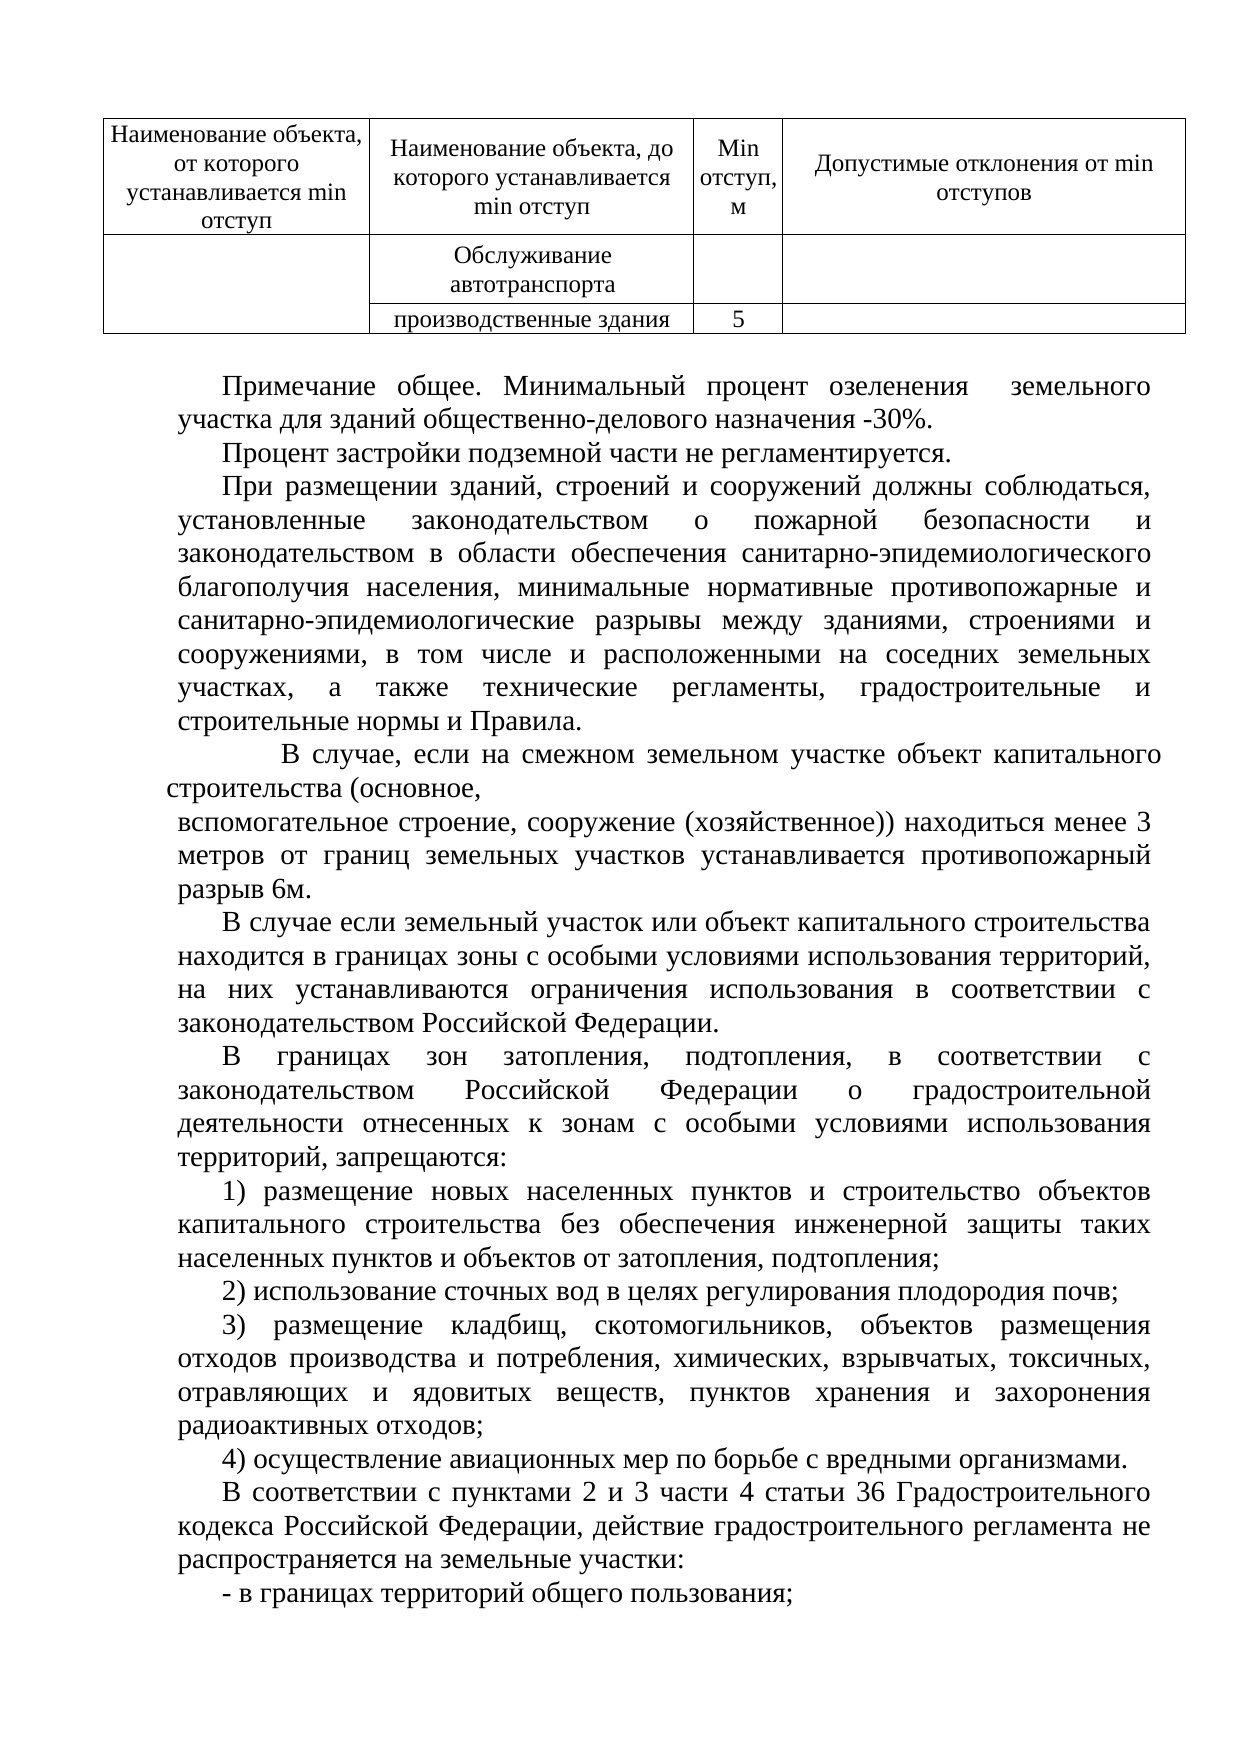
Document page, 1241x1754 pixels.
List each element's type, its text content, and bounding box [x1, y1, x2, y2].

table_header Min отступ, м [694, 119, 782, 234]
table_cell [783, 235, 1185, 303]
text 3) размещение кладбищ, скотомогильников, объектов размещения отходов производства и потребления, химических, взрывчатых, токсичных, отравляющих и ядовитых веществ, пунктов хранения и захоронения радиоактивных отходов; [177, 1307, 1152, 1441]
table_header Наименование объекта, от которого устанавливается min отступ [104, 119, 369, 234]
table_header Наименование объекта, до которого устанавливается min отступ [370, 119, 693, 234]
table_cell 5 [694, 304, 782, 333]
text - в границах территорий общего пользования; [177, 1575, 1152, 1609]
text В случае если земельный участок или объект капитального строительства находится в границах зоны с особыми условиями использования территорий, на них устанавливаются ограничения использования в соответствии с законодательством Российской Федерации. [177, 904, 1152, 1038]
text При размещении зданий, строений и сооружений должны соблюдаться, установленные законодательством о пожарной безопасности и законодательством в области обеспечения санитарно-эпидемиологического благополучия населения, минимальные нормативные противопожарные и санитарно-эпидемиологические разрывы между зданиями, строениями и сооружениями, в том числе и расположенными на соседних земельных участках, а также технические регламенты, градостроительные и строительные нормы и Правила. [177, 468, 1152, 737]
text 2) использование сточных вод в целях регулирования плодородия почв; [177, 1273, 1152, 1307]
text Процент застройки подземной части не регламентируется. [177, 435, 1152, 468]
table_cell производственные здания [370, 304, 693, 333]
text В случае, если на смежном земельном участке объект капитального строительства (основное, [166, 737, 1163, 804]
text В соответствии с пунктами 2 и 3 части 4 статьи 36 Градостроительного кодекса Российской Федерации, действие градостроительного регламента не распространяется на земельные участки: [177, 1474, 1152, 1575]
table_cell [783, 304, 1185, 333]
text вспомогательное строение, сооружение (хозяйственное)) находиться менее 3 метров от границ земельных участков устанавливается противопожарный разрыв 6м. [177, 804, 1152, 904]
table_header Допустимые отклонения от min отступов [783, 119, 1185, 234]
text 1) размещение новых населенных пунктов и строительство объектов капитального строительства без обеспечения инженерной защиты таких населенных пунктов и объектов от затопления, подтопления; [177, 1173, 1152, 1273]
table_cell Обслуживание автотранспорта [370, 235, 693, 303]
text 4) осуществление авиационных мер по борьбе с вредными организмами. [177, 1441, 1152, 1474]
text В границах зон затопления, подтопления, в соответствии с законодательством Российской Федерации о градостроительной деятельности отнесенных к зонам с особыми условиями использования территорий, запрещаются: [177, 1038, 1152, 1173]
table_cell 5 [694, 235, 782, 303]
text Примечание общее. Минимальный процент озеленения земельного участка для зданий общественно-делового назначения -30%. [177, 368, 1152, 435]
